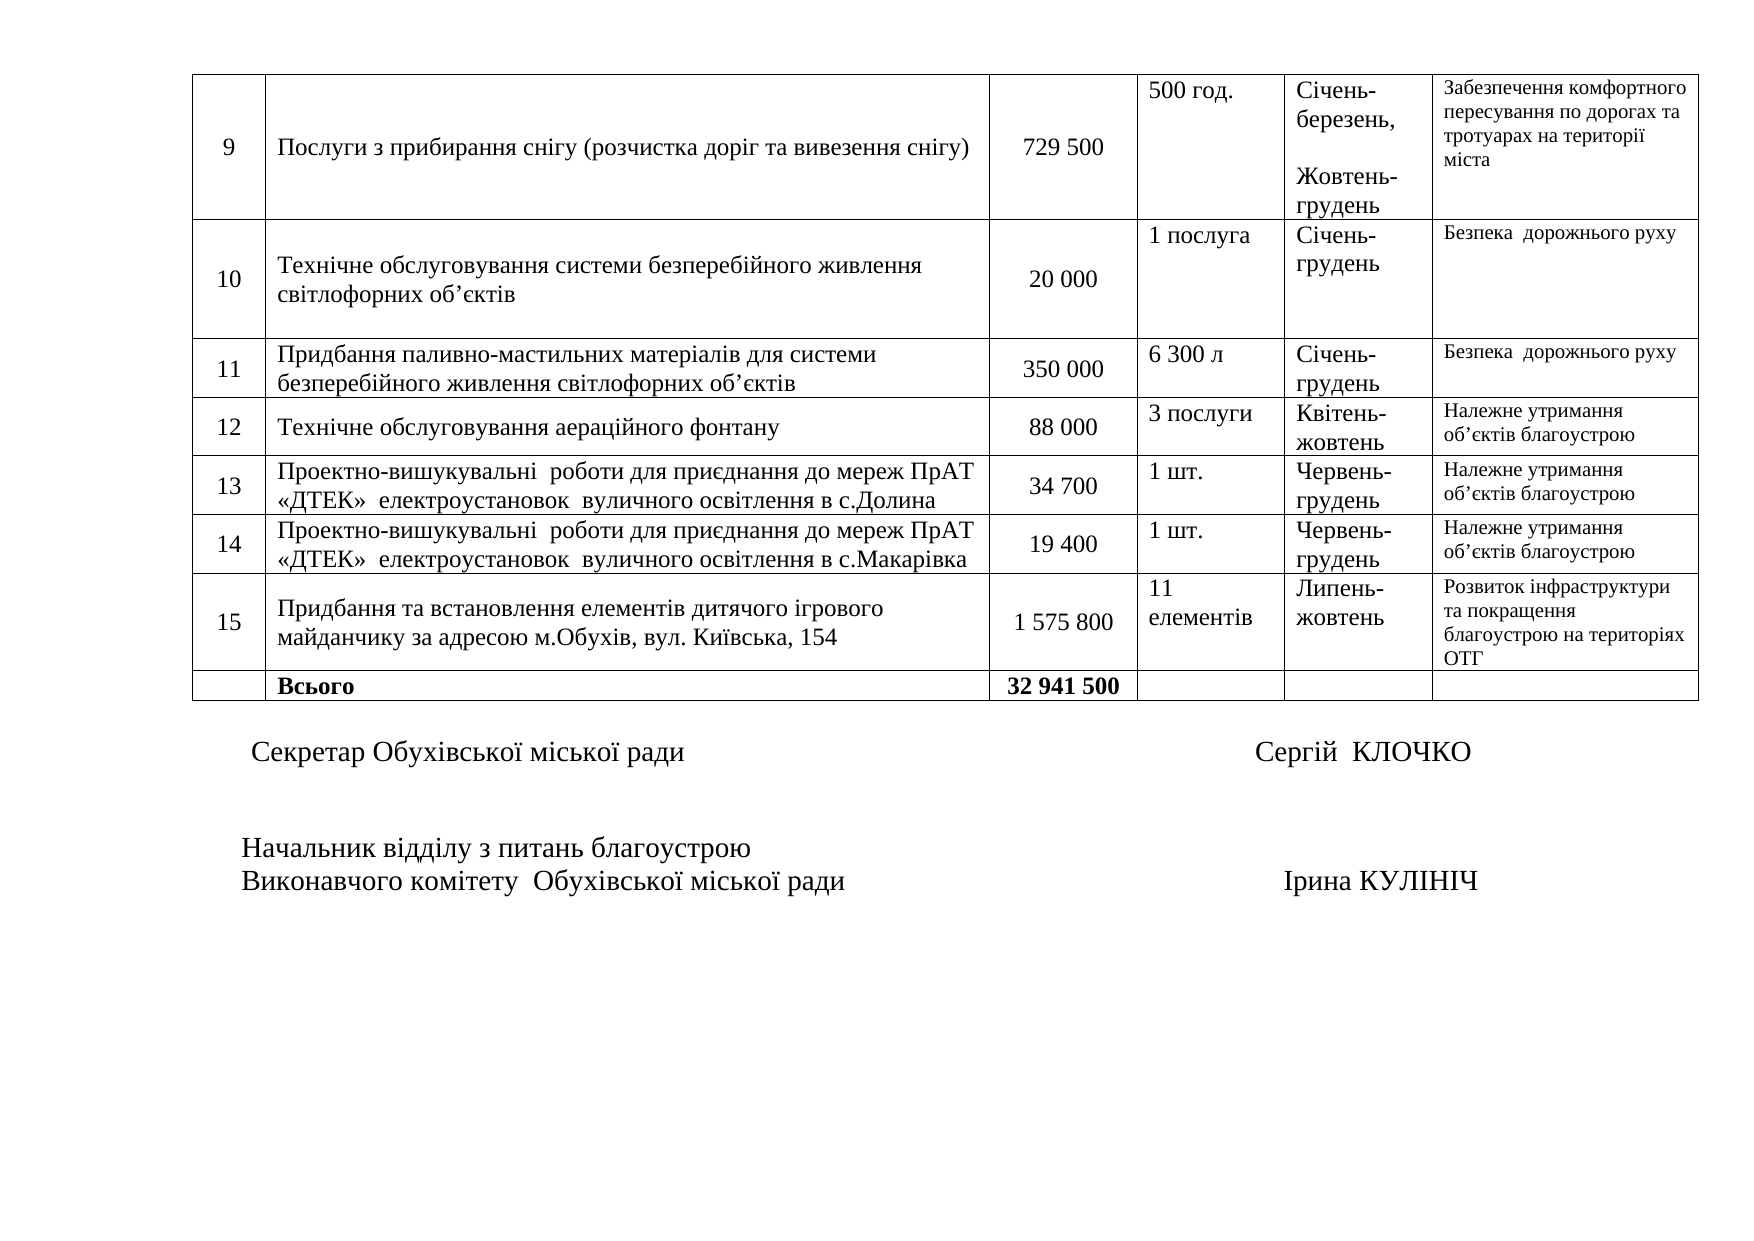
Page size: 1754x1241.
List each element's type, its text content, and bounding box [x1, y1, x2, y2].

table_cell 6 300 л [1138, 339, 1284, 397]
table_cell 20 000 [990, 220, 1137, 338]
table_cell 12 [193, 398, 265, 455]
table_cell Червень-грудень [1285, 456, 1432, 514]
table_cell [193, 671, 265, 699]
table_cell 1 послуга [1138, 220, 1284, 338]
table_cell 729 500 [990, 75, 1137, 219]
table_cell Належне утримання об’єктів благоустрою [1433, 515, 1698, 572]
table_cell 1 575 800 [990, 574, 1137, 670]
table_cell 14 [193, 515, 265, 572]
table_cell Січень-грудень [1285, 339, 1432, 397]
table_cell 1 шт. [1138, 515, 1284, 572]
table_cell [1433, 671, 1698, 699]
table_cell Квітень-жовтень [1285, 398, 1432, 455]
table_cell 3 послуги [1138, 398, 1284, 455]
table_cell 9 [193, 75, 265, 219]
table_cell 19 400 [990, 515, 1137, 572]
table_cell 10 [193, 220, 265, 338]
table_cell 11 [193, 339, 265, 397]
table_cell Технічне обслуговування системи безперебійного живлення світлофорних об’єктів [266, 220, 989, 338]
table_cell 1 шт. [1138, 456, 1284, 514]
table_cell Проектно-вишукувальні роботи для приєднання до мереж ПрАТ «ДТЕК» електроустановок вуличного освітлення в с.Макарівка [266, 515, 989, 572]
text Начальник відділу з питань благоустрою [29, 830, 1695, 863]
table_cell Безпека дорожнього руху [1433, 339, 1698, 397]
table_cell 34 700 [990, 456, 1137, 514]
table_cell Придбання та встановлення елементів дитячого ігрового майданчику за адресою м.Обухів, вул. Київська, 154 [266, 574, 989, 670]
table_cell 32 941 500 [990, 671, 1137, 699]
table_cell 500 год. [1138, 75, 1284, 219]
table_cell Січень-грудень [1285, 220, 1432, 338]
table_cell Забезпечення комфортного пересування по дорогах та тротуарах на території міста [1433, 75, 1698, 219]
table_cell 13 [193, 456, 265, 514]
table_cell 350 000 [990, 339, 1137, 397]
table_cell Належне утримання об’єктів благоустрою [1433, 398, 1698, 455]
table_cell Червень-грудень [1285, 515, 1432, 572]
text Виконавчого комітету Обухівської міської ради Ірина КУЛІНІЧ [29, 863, 1695, 897]
table_cell Всього [266, 671, 989, 699]
table_cell Розвиток інфраструктури та покращення благоустрою на територіях ОТГ [1433, 574, 1698, 670]
table_cell Придбання паливно-мастильних матеріалів для системи безперебійного живлення світлофорних об’єктів [266, 339, 989, 397]
table_cell [1138, 671, 1284, 699]
table_cell [1285, 671, 1432, 699]
table_cell Липень-жовтень [1285, 574, 1432, 670]
table_cell 15 [193, 574, 265, 670]
table_cell Послуги з прибирання снігу (розчистка доріг та вивезення снігу) [266, 75, 989, 219]
table_cell Належне утримання об’єктів благоустрою [1433, 456, 1698, 514]
table_cell 11 елементів [1138, 574, 1284, 670]
table_cell 88 000 [990, 398, 1137, 455]
table_cell Технічне обслуговування аераційного фонтану [266, 398, 989, 455]
text Секретар Обухівської міської ради Сергій КЛОЧКО [177, 734, 1695, 768]
table_cell Безпека дорожнього руху [1433, 220, 1698, 338]
table_cell Січень-березень, Жовтень-грудень [1285, 75, 1432, 219]
table_cell Проектно-вишукувальні роботи для приєднання до мереж ПрАТ «ДТЕК» електроустановок вуличного освітлення в с.Долина [266, 456, 989, 514]
